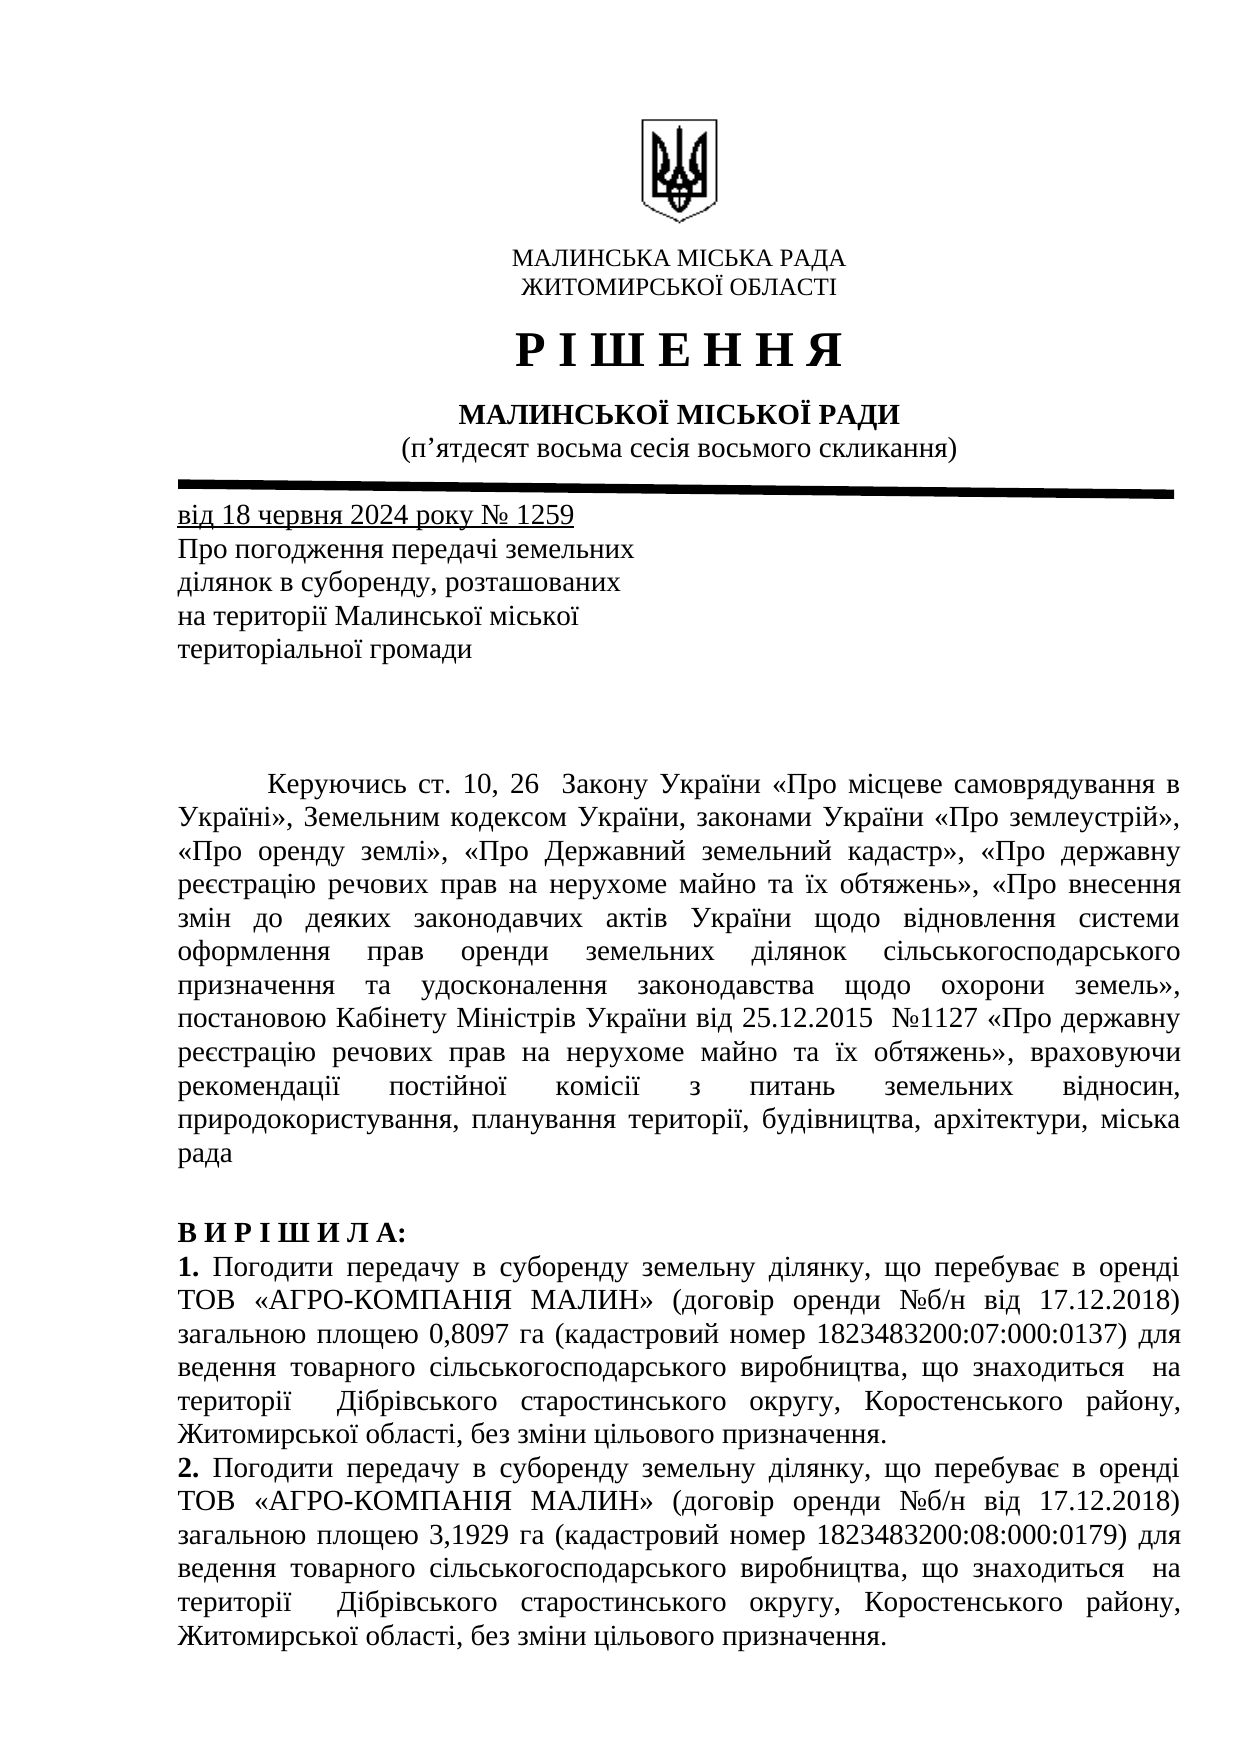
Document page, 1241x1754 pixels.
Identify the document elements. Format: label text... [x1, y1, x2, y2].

text В И Р І Ш И Л А: [177, 1215, 1181, 1249]
text Р І Ш Е Н Н я [177, 320, 1181, 378]
text територіальної громади [177, 632, 1181, 665]
text від 18 червня 2024 року № 1259 [177, 497, 1181, 531]
text ділянок в суборенду, розташованих [177, 564, 1196, 598]
text малинської МІСЬКОЇ ради [177, 397, 1181, 430]
text ЖИТОМИРСЬКОЇ ОБЛАСТІ [177, 272, 1181, 301]
text Про погодження передачі земельних [177, 531, 1196, 564]
text 1. Погодити передачу в суборенду земельну ділянку, що перебуває в оренді ТОВ «АГРО-КОМПАНІЯ МАЛИН» (договір оренди №б/н від 17.12.2018) загальною площею 0,8097 га (кадастровий номер 1823483200:07:000:0137) для ведення товарного сільськогосподарського виробництва, що знаходиться на території Дібрівського старостинського округу, Коростенського району, Житомирської області, без зміни цільового призначення. [177, 1249, 1181, 1450]
picture [635, 118, 723, 225]
text на території Малинської міської [177, 598, 1181, 632]
text МАЛИНСЬКА МІСЬКА РАДА [177, 243, 1181, 272]
text (п’ятдесят восьма сесія восьмого скликання) [177, 430, 1181, 464]
text 2. Погодити передачу в суборенду земельну ділянку, що перебуває в оренді ТОВ «АГРО-КОМПАНІЯ МАЛИН» (договір оренди №б/н від 17.12.2018) загальною площею 3,1929 га (кадастровий номер 1823483200:08:000:0179) для ведення товарного сільськогосподарського виробництва, що знаходиться на території Дібрівського старостинського округу, Коростенського району, Житомирської області, без зміни цільового призначення. [177, 1450, 1181, 1651]
text Керуючись ст. 10, 26 Закону України «Про місцеве самоврядування в Україні», Земельним кодексом України, законами України «Про землеустрій», «Про оренду землі», «Про Державний земельний кадастр», «Про державну реєстрацію речових прав на нерухоме майно та їх обтяжень», «Про внесення змін до деяких законодавчих актів України щодо відновлення системи оформлення прав оренди земельних ділянок сільськогосподарського призначення та удосконалення законодавства щодо охорони земель», постановою Кабінету Міністрів України від 25.12.2015 №1127 «Про державну реєстрацію речових прав на нерухоме майно та їх обтяжень», враховуючи рекомендації постійної комісії з питань земельних відносин, природокористування, планування території, будівництва, архітектури, міська рада [177, 766, 1181, 1168]
